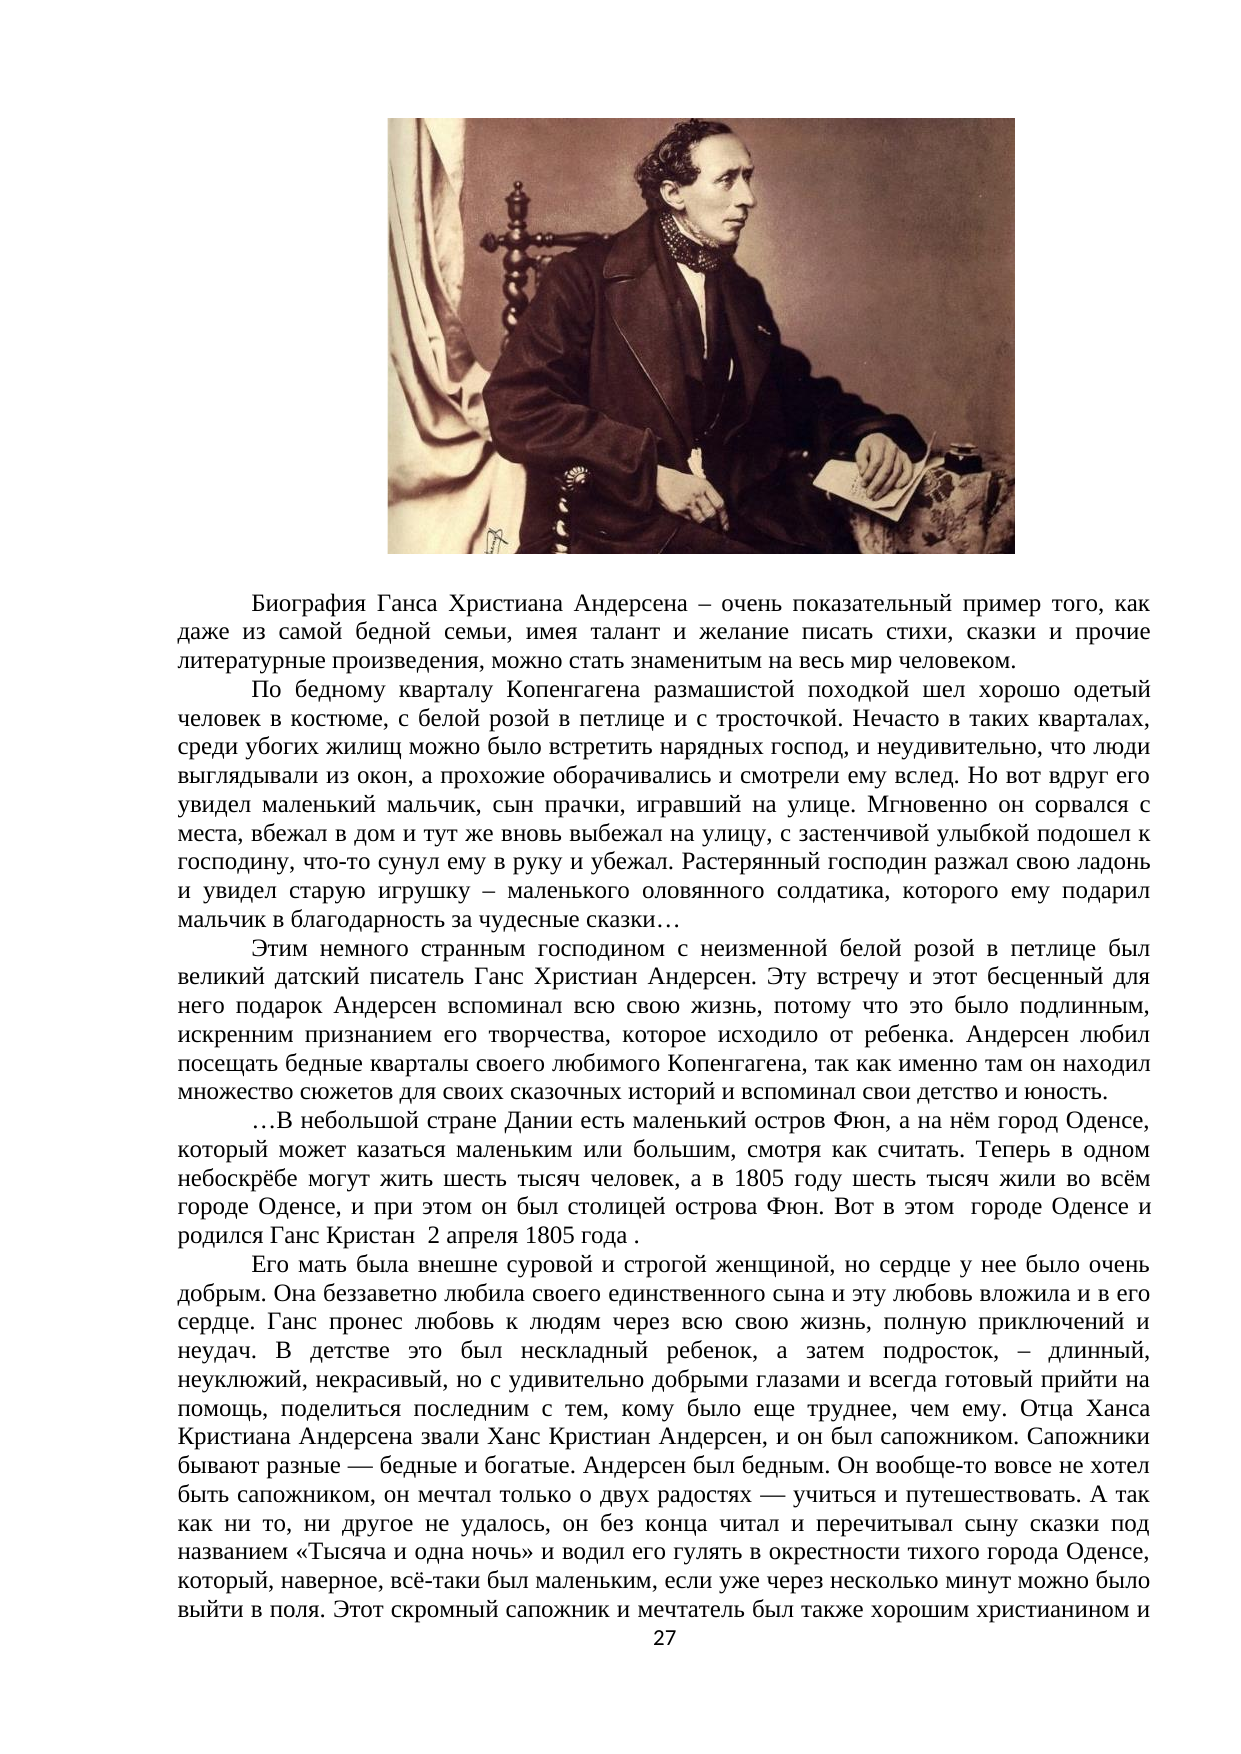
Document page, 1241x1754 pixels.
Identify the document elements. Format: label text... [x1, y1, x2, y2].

text Биография Ганса Христиана Андерсена – очень показательный пример того, как даже из самой бедной семьи, имея талант и желание писать стихи, сказки и прочие литературные произведения, можно стать знаменитым на весь мир человеком. [177, 588, 1152, 674]
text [177, 1249, 1152, 1623]
text Этим немного странным господином с неизменной белой розой в петлице был великий датский писатель Ганс Христиан Андерсен. Эту встречу и этот бесценный для него подарок Андерсен вспоминал всю свою жизнь, потому что это было подлинным, искренним признанием его творчества, которое исходило от ребенка. Андерсен любил посещать бедные кварталы своего любимого Копенгагена, так как именно там он находил множество сюжетов для своих сказочных историй и вспоминал свои детство и юность. [177, 933, 1152, 1105]
text По бедному кварталу Копенгагена размашистой походкой шел хорошо одетый человек в костюме, с белой розой в петлице и с тросточкой. Нечасто в таких кварталах, среди убогих жилищ можно было встретить нарядных господ, и неудивительно, что люди выглядывали из окон, а прохожие оборачивались и смотрели ему вслед. Но вот вдруг его увидел маленький мальчик, сын прачки, игравший на улице. Мгновенно он сорвался с места, вбежал в дом и тут же вновь выбежал на улицу, с застенчивой улыбкой подошел к господину, что-то сунул ему в руку и убежал. Растерянный господин разжал свою ладонь и увидел старую игрушку – маленького оловянного солдатика, которого ему подарил мальчик в благодарность за чудесные сказки… [177, 674, 1152, 933]
picture [387, 118, 1015, 554]
text …В небольшой стране Дании есть маленький остров Фюн, а на нём город Оденсе, который может казаться маленьким или большим, смотря как считать. Теперь в одном небоскрёбе могут жить шесть тысяч человек, а в 1805 году шесть тысяч жили во всём городе Оденсе, и при этом он был столицей острова Фюн. Вот в этом городе Оденсе и родился Ганс Кристан 2 апреля 1805 года . [177, 1105, 1152, 1249]
